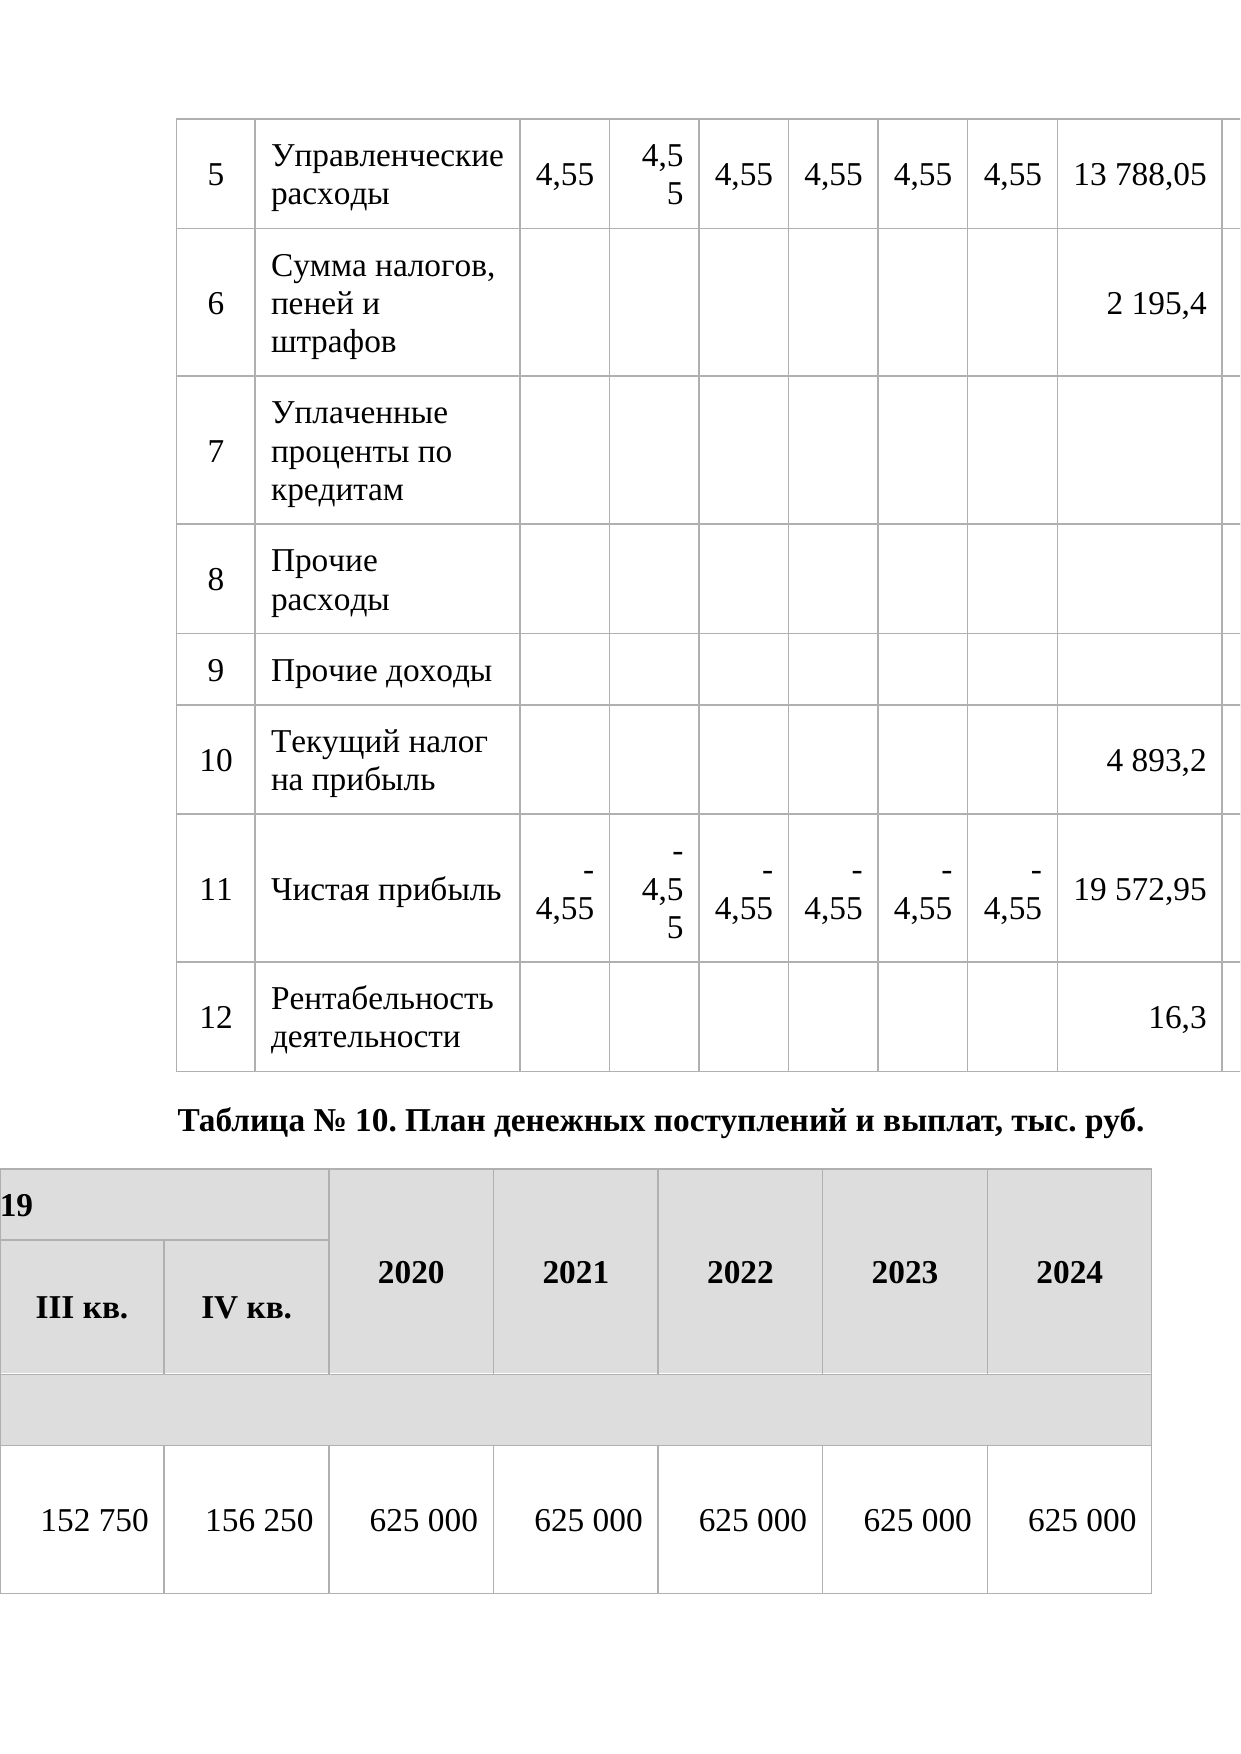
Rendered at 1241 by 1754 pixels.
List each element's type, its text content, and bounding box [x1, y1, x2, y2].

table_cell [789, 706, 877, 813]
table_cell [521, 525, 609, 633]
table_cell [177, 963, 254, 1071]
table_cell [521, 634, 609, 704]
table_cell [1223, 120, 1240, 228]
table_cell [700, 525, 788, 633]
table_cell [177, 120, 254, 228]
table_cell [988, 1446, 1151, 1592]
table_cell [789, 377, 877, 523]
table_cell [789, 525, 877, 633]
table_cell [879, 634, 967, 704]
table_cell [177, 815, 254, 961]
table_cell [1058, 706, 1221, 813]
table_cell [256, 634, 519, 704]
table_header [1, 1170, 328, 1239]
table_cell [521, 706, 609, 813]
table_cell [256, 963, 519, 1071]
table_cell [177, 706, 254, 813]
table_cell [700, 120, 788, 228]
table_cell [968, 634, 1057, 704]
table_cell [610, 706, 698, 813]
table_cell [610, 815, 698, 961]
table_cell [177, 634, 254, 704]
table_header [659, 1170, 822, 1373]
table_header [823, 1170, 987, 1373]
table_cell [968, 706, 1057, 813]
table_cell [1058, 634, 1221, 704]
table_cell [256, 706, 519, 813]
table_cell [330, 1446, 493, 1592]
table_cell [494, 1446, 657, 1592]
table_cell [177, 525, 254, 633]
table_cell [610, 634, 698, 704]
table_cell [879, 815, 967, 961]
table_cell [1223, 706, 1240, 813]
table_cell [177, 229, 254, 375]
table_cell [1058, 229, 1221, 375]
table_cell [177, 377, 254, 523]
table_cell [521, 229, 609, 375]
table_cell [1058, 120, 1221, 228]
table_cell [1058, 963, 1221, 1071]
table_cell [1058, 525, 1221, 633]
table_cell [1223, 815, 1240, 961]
subtitle Таблица № 10. План денежных поступлений и выплат, тыс. руб. [177, 1100, 1152, 1139]
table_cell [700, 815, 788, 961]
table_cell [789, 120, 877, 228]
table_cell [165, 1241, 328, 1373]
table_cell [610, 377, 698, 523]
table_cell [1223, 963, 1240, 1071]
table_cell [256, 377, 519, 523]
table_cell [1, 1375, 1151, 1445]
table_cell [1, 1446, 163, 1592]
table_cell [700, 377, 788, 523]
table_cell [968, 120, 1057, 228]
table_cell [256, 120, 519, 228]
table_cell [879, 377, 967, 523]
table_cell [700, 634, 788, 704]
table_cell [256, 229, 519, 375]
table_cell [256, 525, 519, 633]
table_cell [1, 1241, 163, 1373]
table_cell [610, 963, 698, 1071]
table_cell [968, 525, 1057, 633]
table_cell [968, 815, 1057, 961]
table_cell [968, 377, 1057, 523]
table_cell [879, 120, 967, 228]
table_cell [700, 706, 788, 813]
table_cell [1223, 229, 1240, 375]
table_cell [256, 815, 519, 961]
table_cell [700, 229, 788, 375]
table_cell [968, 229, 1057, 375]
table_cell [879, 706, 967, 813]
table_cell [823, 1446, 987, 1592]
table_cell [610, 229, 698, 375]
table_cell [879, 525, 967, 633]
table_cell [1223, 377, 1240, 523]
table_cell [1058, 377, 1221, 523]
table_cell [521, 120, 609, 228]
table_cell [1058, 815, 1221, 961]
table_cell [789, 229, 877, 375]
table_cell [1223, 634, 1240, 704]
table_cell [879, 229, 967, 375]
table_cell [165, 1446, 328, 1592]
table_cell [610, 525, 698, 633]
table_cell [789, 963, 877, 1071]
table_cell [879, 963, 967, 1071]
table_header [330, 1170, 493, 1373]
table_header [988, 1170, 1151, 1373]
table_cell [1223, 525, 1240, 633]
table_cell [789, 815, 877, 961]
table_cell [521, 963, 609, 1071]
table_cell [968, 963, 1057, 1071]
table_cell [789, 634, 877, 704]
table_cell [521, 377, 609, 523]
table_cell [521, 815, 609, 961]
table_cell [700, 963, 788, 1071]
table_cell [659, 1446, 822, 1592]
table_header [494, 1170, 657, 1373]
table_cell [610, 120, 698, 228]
